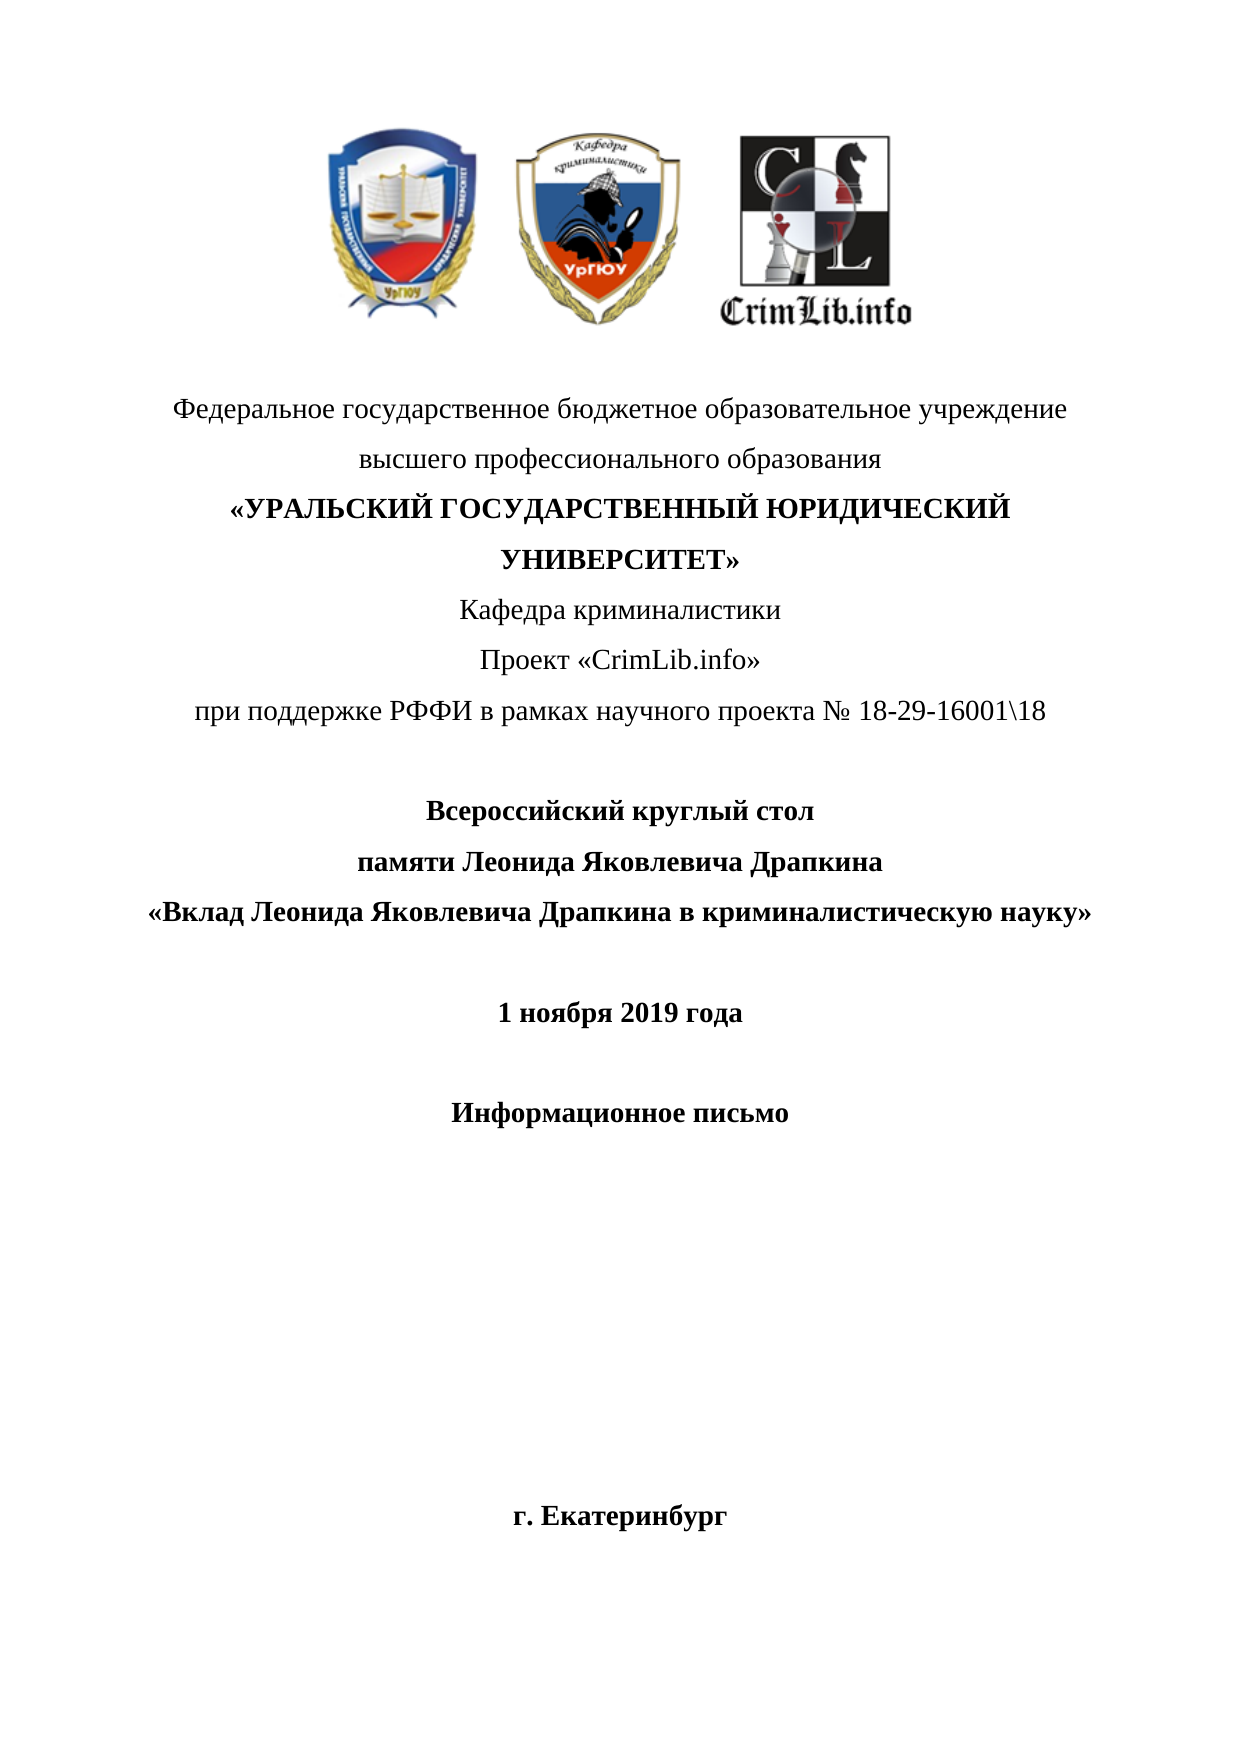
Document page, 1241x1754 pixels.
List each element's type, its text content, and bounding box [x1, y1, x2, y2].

text Всероссийский круглый стол [118, 793, 1122, 827]
text Кафедра криминалистики [118, 592, 1122, 626]
text памяти Леонида Яковлевича Драпкина [118, 844, 1122, 877]
text Информационное письмо [118, 1095, 1122, 1129]
picture [319, 118, 921, 327]
text при поддержке РФФИ в рамках научного проекта № 18-29-16001\18 [118, 693, 1122, 726]
text «УРАЛЬСКИЙ ГОСУДАРСТВЕННЫЙ ЮРИДИЧЕСКИЙ УНИВЕРСИТЕТ» [118, 492, 1122, 575]
text Проект «CrimLib.info» [118, 642, 1122, 676]
text Федеральное государственное бюджетное образовательное учреждение высшего профессионального образования [118, 391, 1122, 475]
text г. Екатеринбург [118, 1498, 1122, 1531]
text «Вклад Леонида Яковлевича Драпкина в криминалистическую науку» [118, 894, 1122, 928]
text 1 ноября 2019 года [118, 995, 1122, 1028]
